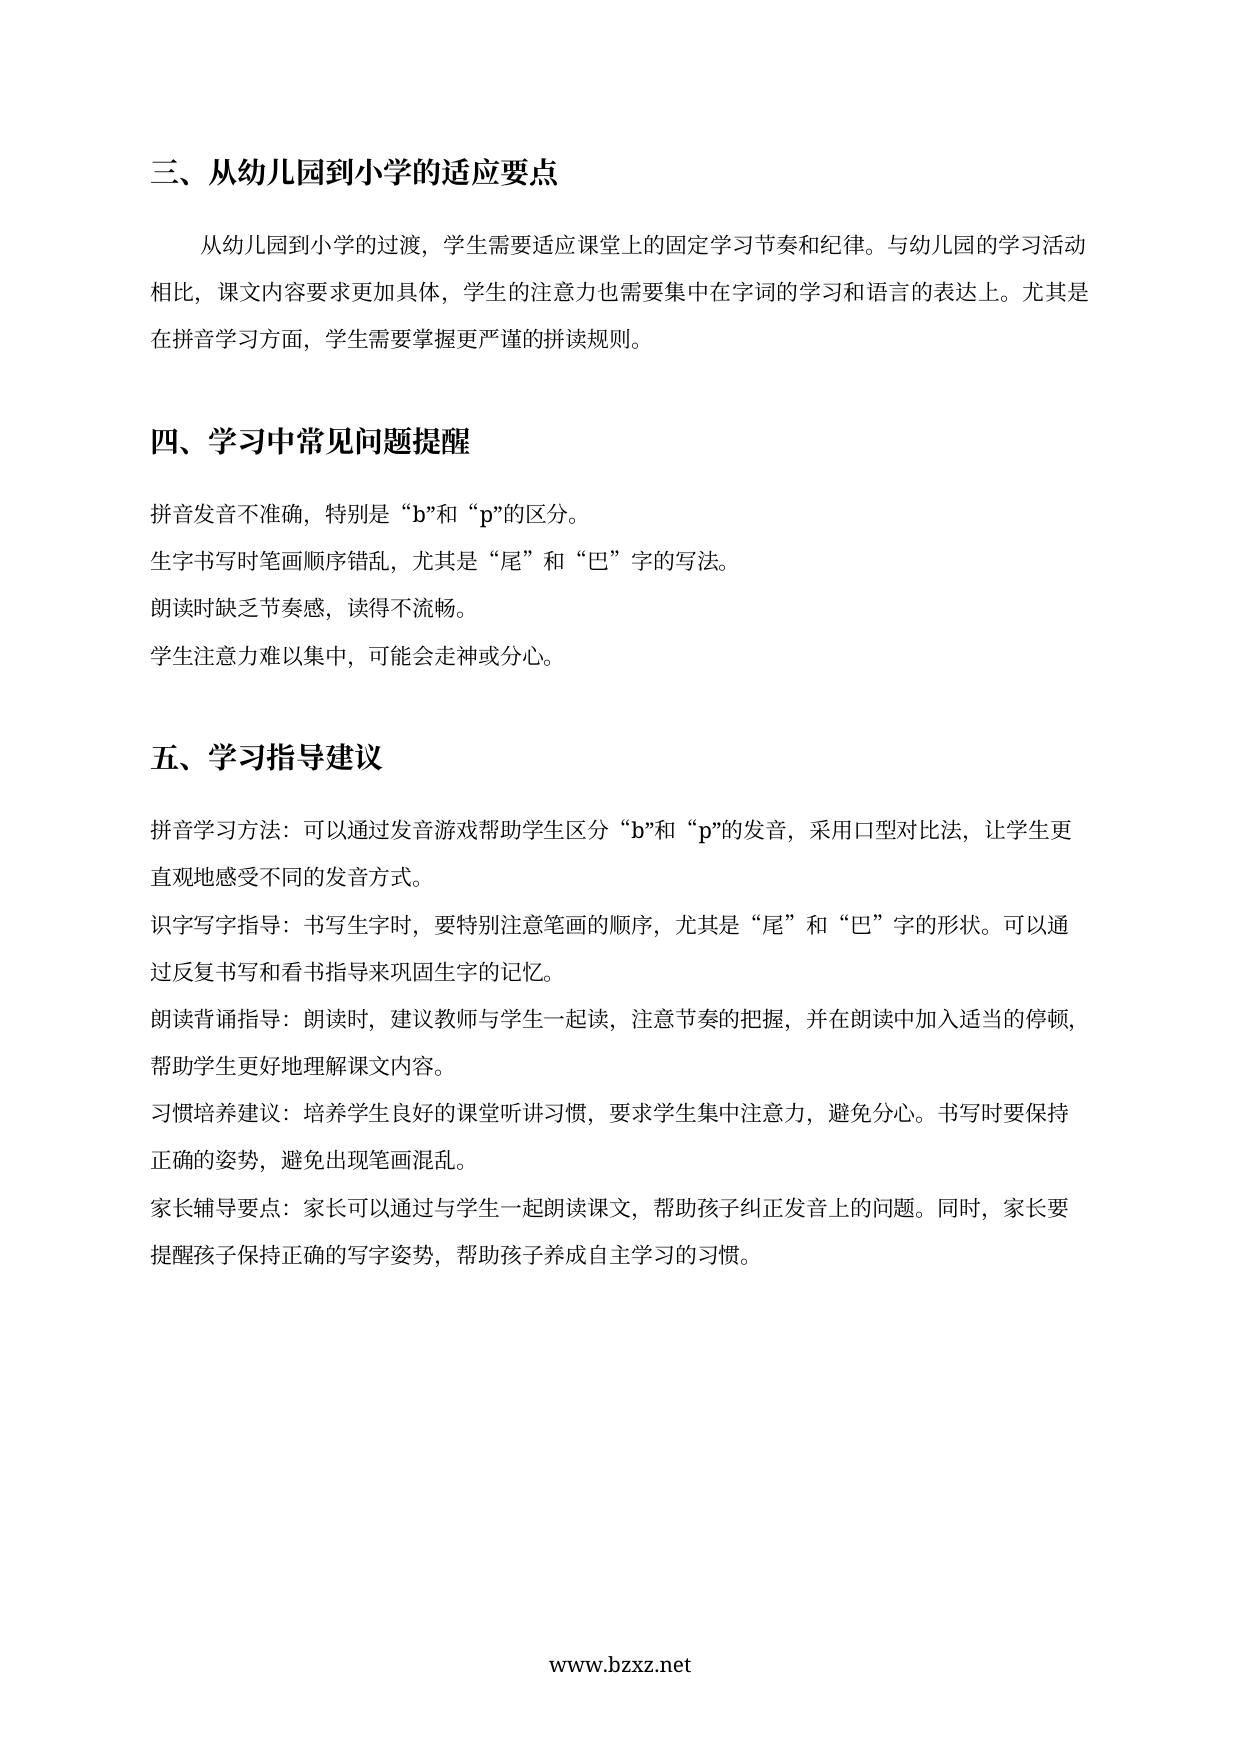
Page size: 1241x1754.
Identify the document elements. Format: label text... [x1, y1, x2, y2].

text 生字书写时笔画顺序错乱，尤其是“尾”和“巴”字的写法。 [150, 544, 1090, 576]
text 学生注意力难以集中，可能会走神或分心。 [150, 639, 1090, 670]
text 家长辅导要点：家长可以通过与学生一起朗读课文，帮助孩子纠正发音上的问题。同时，家长要提醒孩子保持正确的写字姿势，帮助孩子养成自主学习的习惯。 [150, 1191, 1090, 1269]
text 习惯培养建议：培养学生良好的课堂听讲习惯，要求学生集中注意力，避免分心。书写时要保持正确的姿势，避免出现笔画混乱。 [150, 1097, 1090, 1175]
text 从幼儿园到小学的过渡，学生需要适应课堂上的固定学习节奏和纪律。与幼儿园的学习活动相比，课文内容要求更加具体，学生的注意力也需要集中在字词的学习和语言的表达上。尤其是在拼音学习方面，学生需要掌握更严谨的拼读规则。 [150, 228, 1090, 354]
text 拼音学习方法：可以通过发音游戏帮助学生区分“b”和“p”的发音，采用口型对比法，让学生更直观地感受不同的发音方式。 [150, 813, 1090, 892]
subtitle 五、学习指导建议 [150, 735, 1090, 777]
text 识字写字指导：书写生字时，要特别注意笔画的顺序，尤其是“尾”和“巴”字的形状。可以通过反复书写和看书指导来巩固生字的记忆。 [150, 908, 1090, 986]
subtitle 三、从幼儿园到小学的适应要点 [150, 150, 1090, 192]
text 拼音发音不准确，特别是“b”和“p”的区分。 [150, 497, 1090, 529]
text 朗读时缺乏节奏感，读得不流畅。 [150, 592, 1090, 623]
subtitle 四、学习中常见问题提醒 [150, 419, 1090, 461]
text 朗读背诵指导：朗读时，建议教师与学生一起读，注意节奏的把握，并在朗读中加入适当的停顿，帮助学生更好地理解课文内容。 [150, 1002, 1090, 1081]
